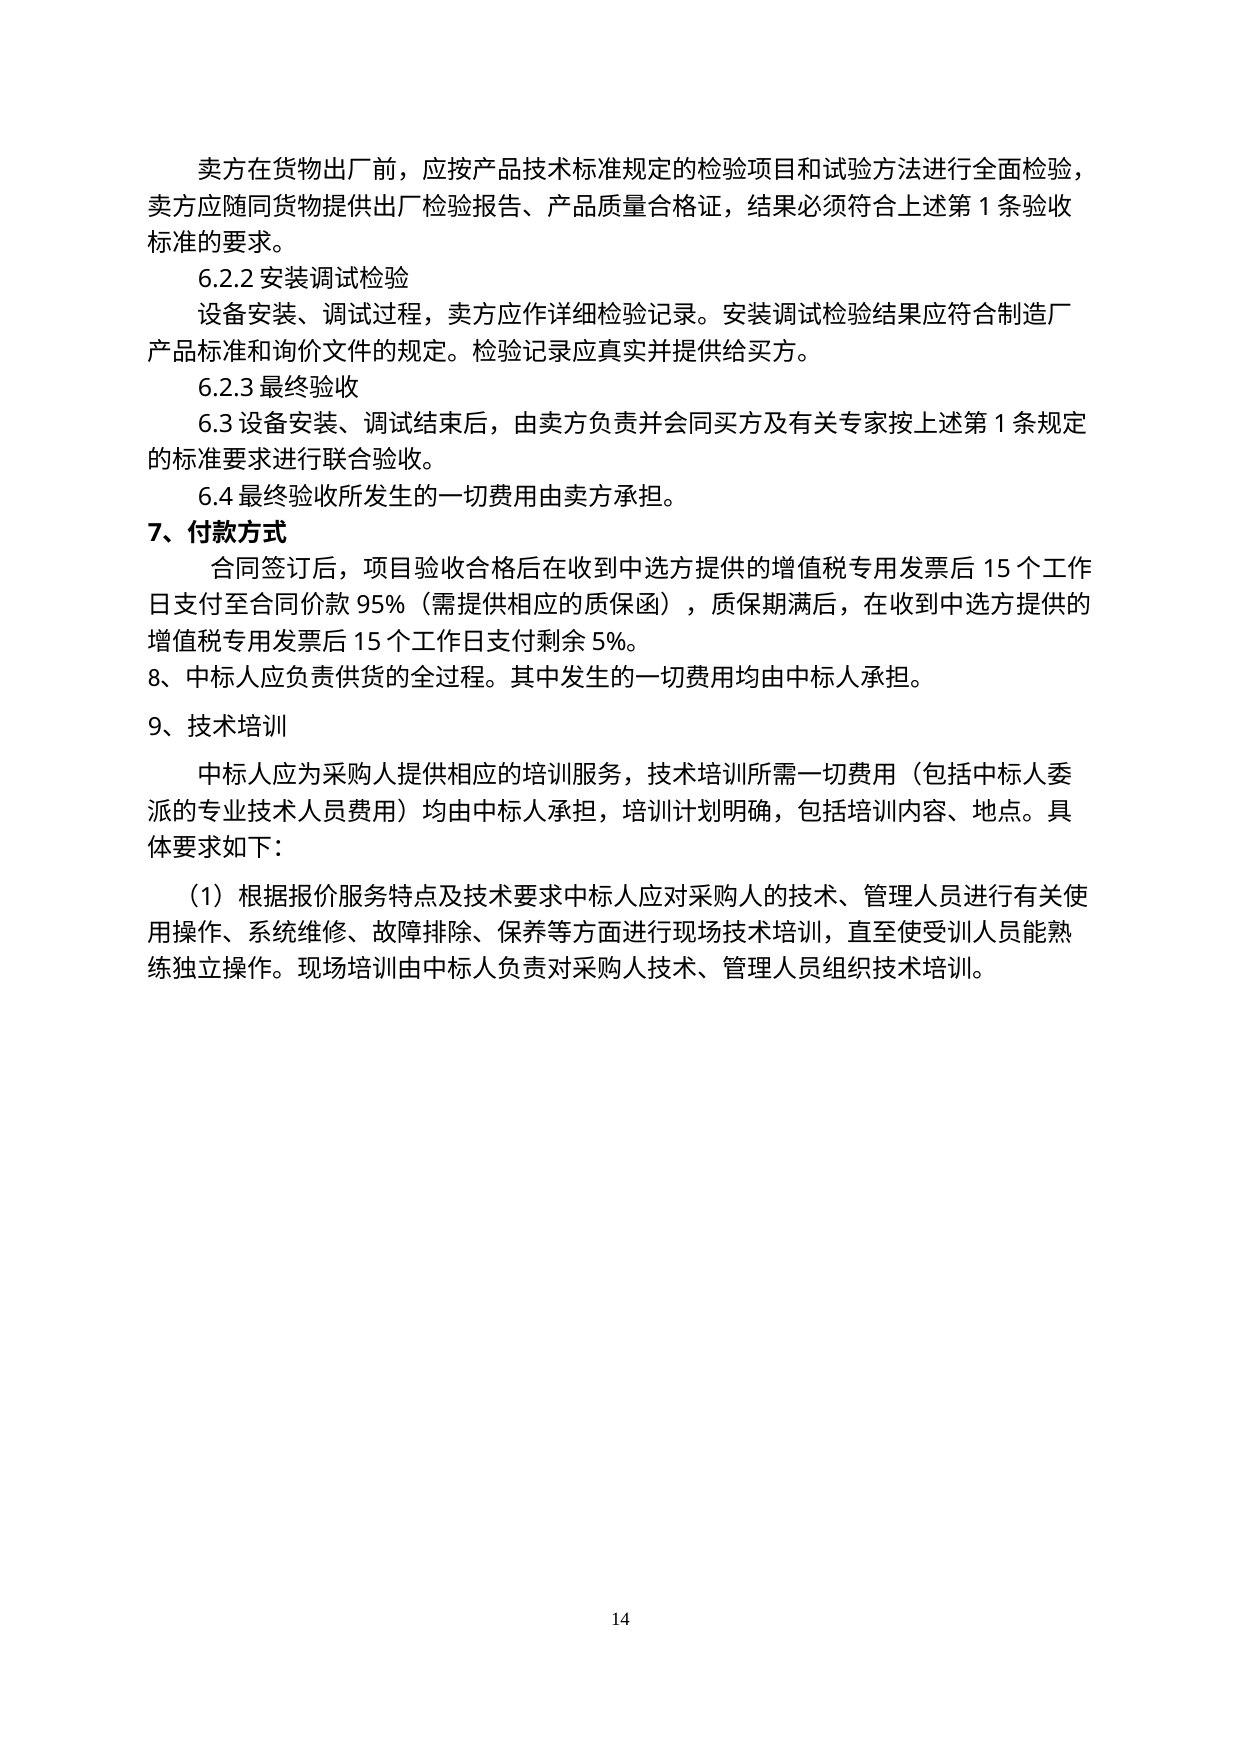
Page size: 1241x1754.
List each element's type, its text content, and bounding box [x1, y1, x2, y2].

text 6.2.2安装调试检验 [148, 259, 1092, 295]
text 卖方在货物出厂前，应按产品技术标准规定的检验项目和试验方法进行全面检验，卖方应随同货物提供出厂检验报告、产品质量合格证，结果必须符合上述第1条验收标准的要求。 [148, 150, 1092, 259]
text 设备安装、调试过程，卖方应作详细检验记录。安装调试检验结果应符合制造厂产品标准和询价文件的规定。检验记录应真实并提供给买方。 [148, 295, 1092, 367]
text 7、付款方式 [148, 512, 1092, 549]
text 6.2.3最终验收 [148, 367, 1092, 404]
text （1）根据报价服务特点及技术要求中标人应对采购人的技术、管理人员进行有关使用操作、系统维修、故障排除、保养等方面进行现场技术培训，直至使受训人员能熟练独立操作。现场培训由中标人负责对采购人技术、管理人员组织技术培训。 [148, 876, 1092, 985]
text 合同签订后，项目验收合格后在收到中选方提供的增值税专用发票后15个工作日支付至合同价款95%（需提供相应的质保函），质保期满后，在收到中选方提供的增值税专用发票后15个工作日支付剩余5%。 [148, 549, 1092, 657]
text 8、中标人应负责供货的全过程。其中发生的一切费用均由中标人承担。 [148, 657, 1092, 694]
text 6.3设备安装、调试结束后，由卖方负责并会同买方及有关专家按上述第1条规定的标准要求进行联合验收。 [148, 404, 1092, 476]
text 9、技术培训 [148, 706, 1092, 742]
text 6.4最终验收所发生的一切费用由卖方承担。 [148, 476, 1092, 512]
text 中标人应为采购人提供相应的培训服务，技术培训所需一切费用（包括中标人委派的专业技术人员费用）均由中标人承担，培训计划明确，包括培训内容、地点。具体要求如下： [148, 755, 1092, 864]
